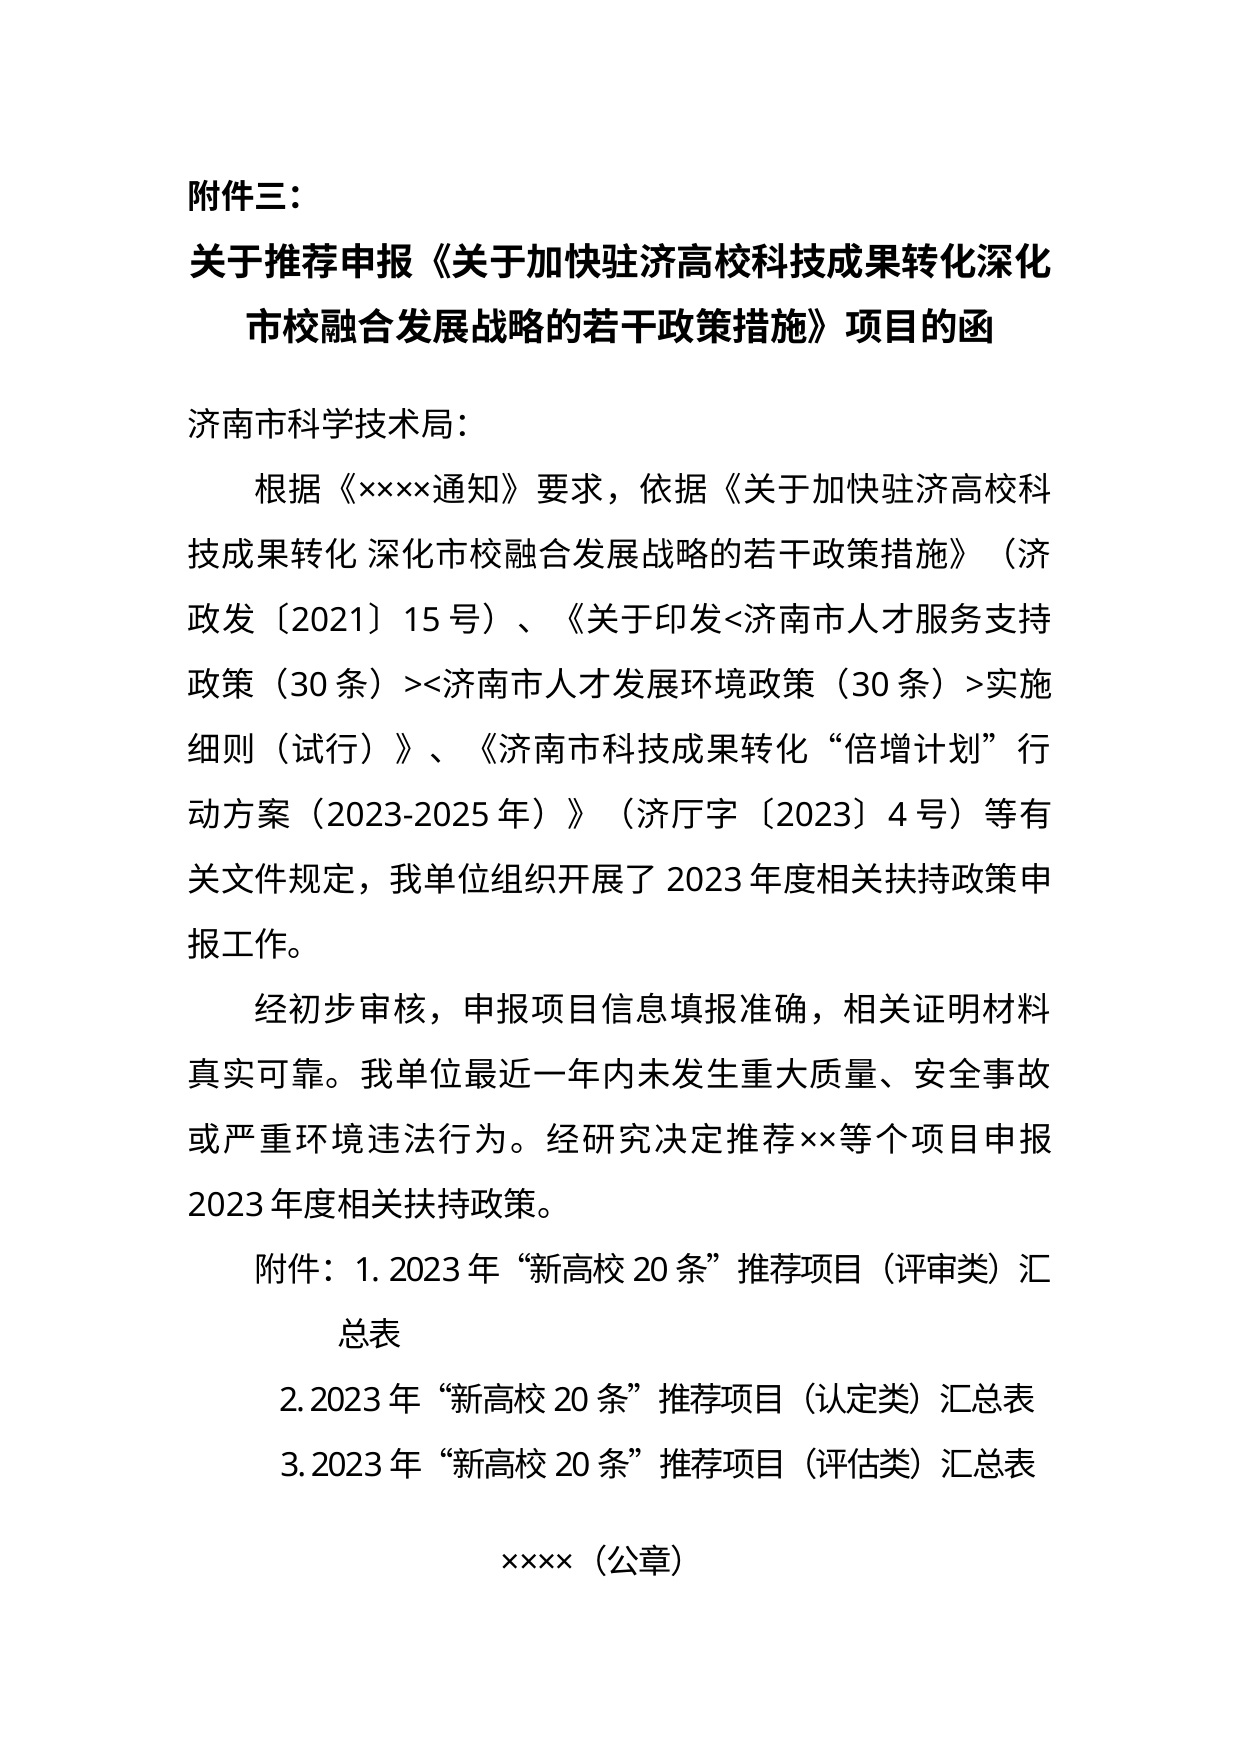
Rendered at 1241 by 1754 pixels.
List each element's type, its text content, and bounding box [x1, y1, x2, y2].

text 根据《××××通知》要求，依据《关于加快驻济高校科技成果转化 深化市校融合发展战略的若干政策措施》（济政发〔2021〕15号）、《关于印发<济南市人才服务支持政策（30条）><济南市人才发展环境政策（30条）>实施细则（试行）》、《济南市科技成果转化“倍增计划”行动方案（2023-2025年）》（济厅字〔2023〕4号）等有关文件规定，我单位组织开展了2023年度相关扶持政策申报工作。 [187, 454, 1053, 974]
text 附件：1. 2023年“新高校20条”推荐项目（评审类）汇总表 [254, 1234, 1053, 1364]
text 关于推荐申报《关于加快驻济高校科技成果转化深化市校融合发展战略的若干政策措施》项目的函 [187, 227, 1053, 357]
text 附件三： [187, 162, 1053, 227]
text 经初步审核，申报项目信息填报准确，相关证明材料真实可靠。我单位最近一年内未发生重大质量、安全事故或严重环境违法行为。经研究决定推荐××等个项目申报2023年度相关扶持政策。 [187, 974, 1053, 1234]
text 济南市科学技术局： [187, 389, 1053, 454]
text 2. 2023年“新高校20条”推荐项目（认定类）汇总表 [187, 1364, 1053, 1429]
text ××××（公章） [187, 1527, 1053, 1592]
text 3. 2023年“新高校20条”推荐项目（评估类）汇总表 [187, 1429, 1053, 1494]
